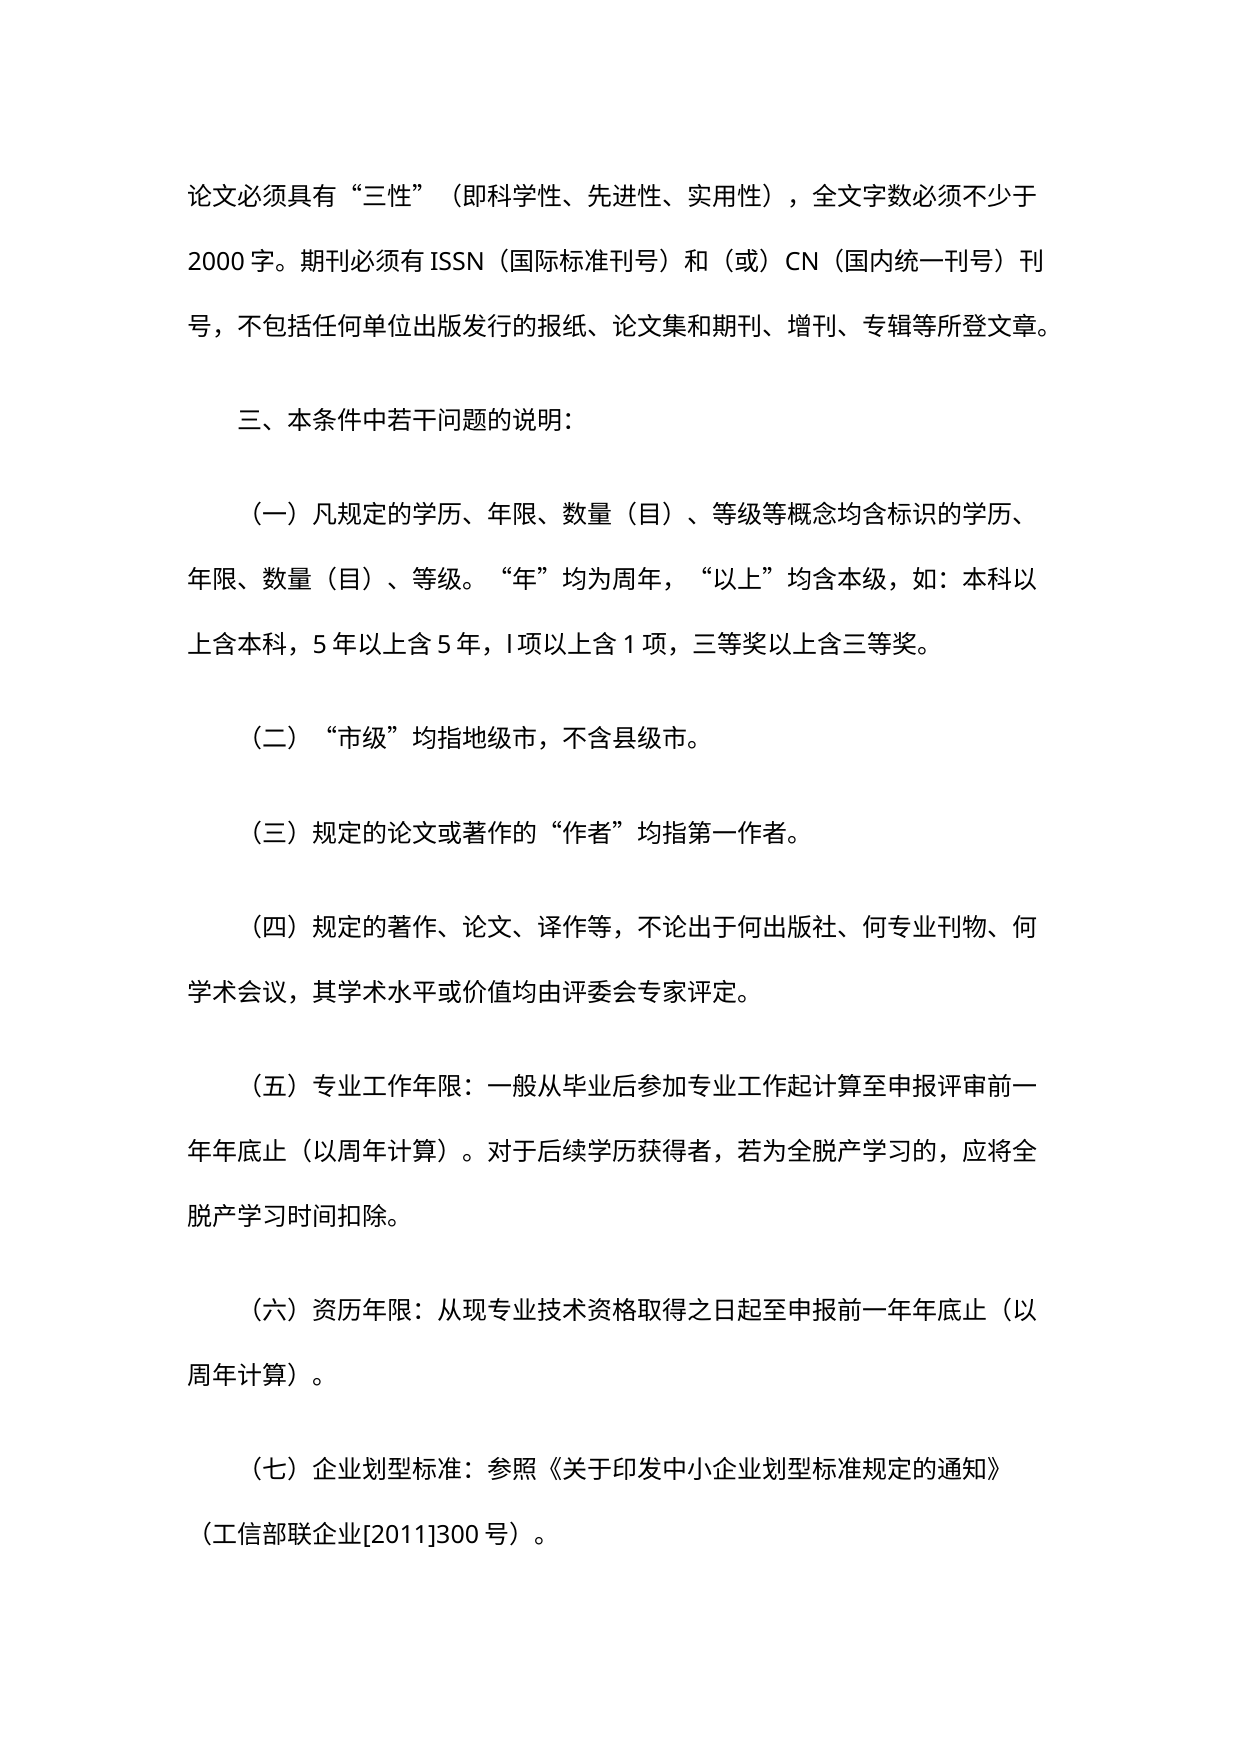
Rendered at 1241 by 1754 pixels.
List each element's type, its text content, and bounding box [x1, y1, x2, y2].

text （三）规定的论文或著作的“作者”均指第一作者。 [187, 799, 1053, 864]
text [187, 162, 1053, 357]
text （五）专业工作年限：一般从毕业后参加专业工作起计算至申报评审前一年年底止（以周年计算）。对于后续学历获得者，若为全脱产学习的，应将全脱产学习时间扣除。 [187, 1052, 1053, 1247]
text （四）规定的著作、论文、译作等，不论出于何出版社、何专业刊物、何学术会议，其学术水平或价值均由评委会专家评定。 [187, 893, 1053, 1023]
text （七）企业划型标准：参照《关于印发中小企业划型标准规定的通知》（工信部联企业[2011]300号）。 [187, 1435, 1053, 1565]
text （六）资历年限：从现专业技术资格取得之日起至申报前一年年底止（以周年计算）。 [187, 1276, 1053, 1406]
text （一）凡规定的学历、年限、数量（目）、等级等概念均含标识的学历、年限、数量（目）、等级。“年”均为周年，“以上”均含本级，如：本科以上含本科，5年以上含5年，l项以上含1项，三等奖以上含三等奖。 [187, 480, 1053, 675]
text 三、本条件中若干问题的说明： [187, 386, 1053, 451]
text （二）“市级”均指地级市，不含县级市。 [187, 704, 1053, 769]
